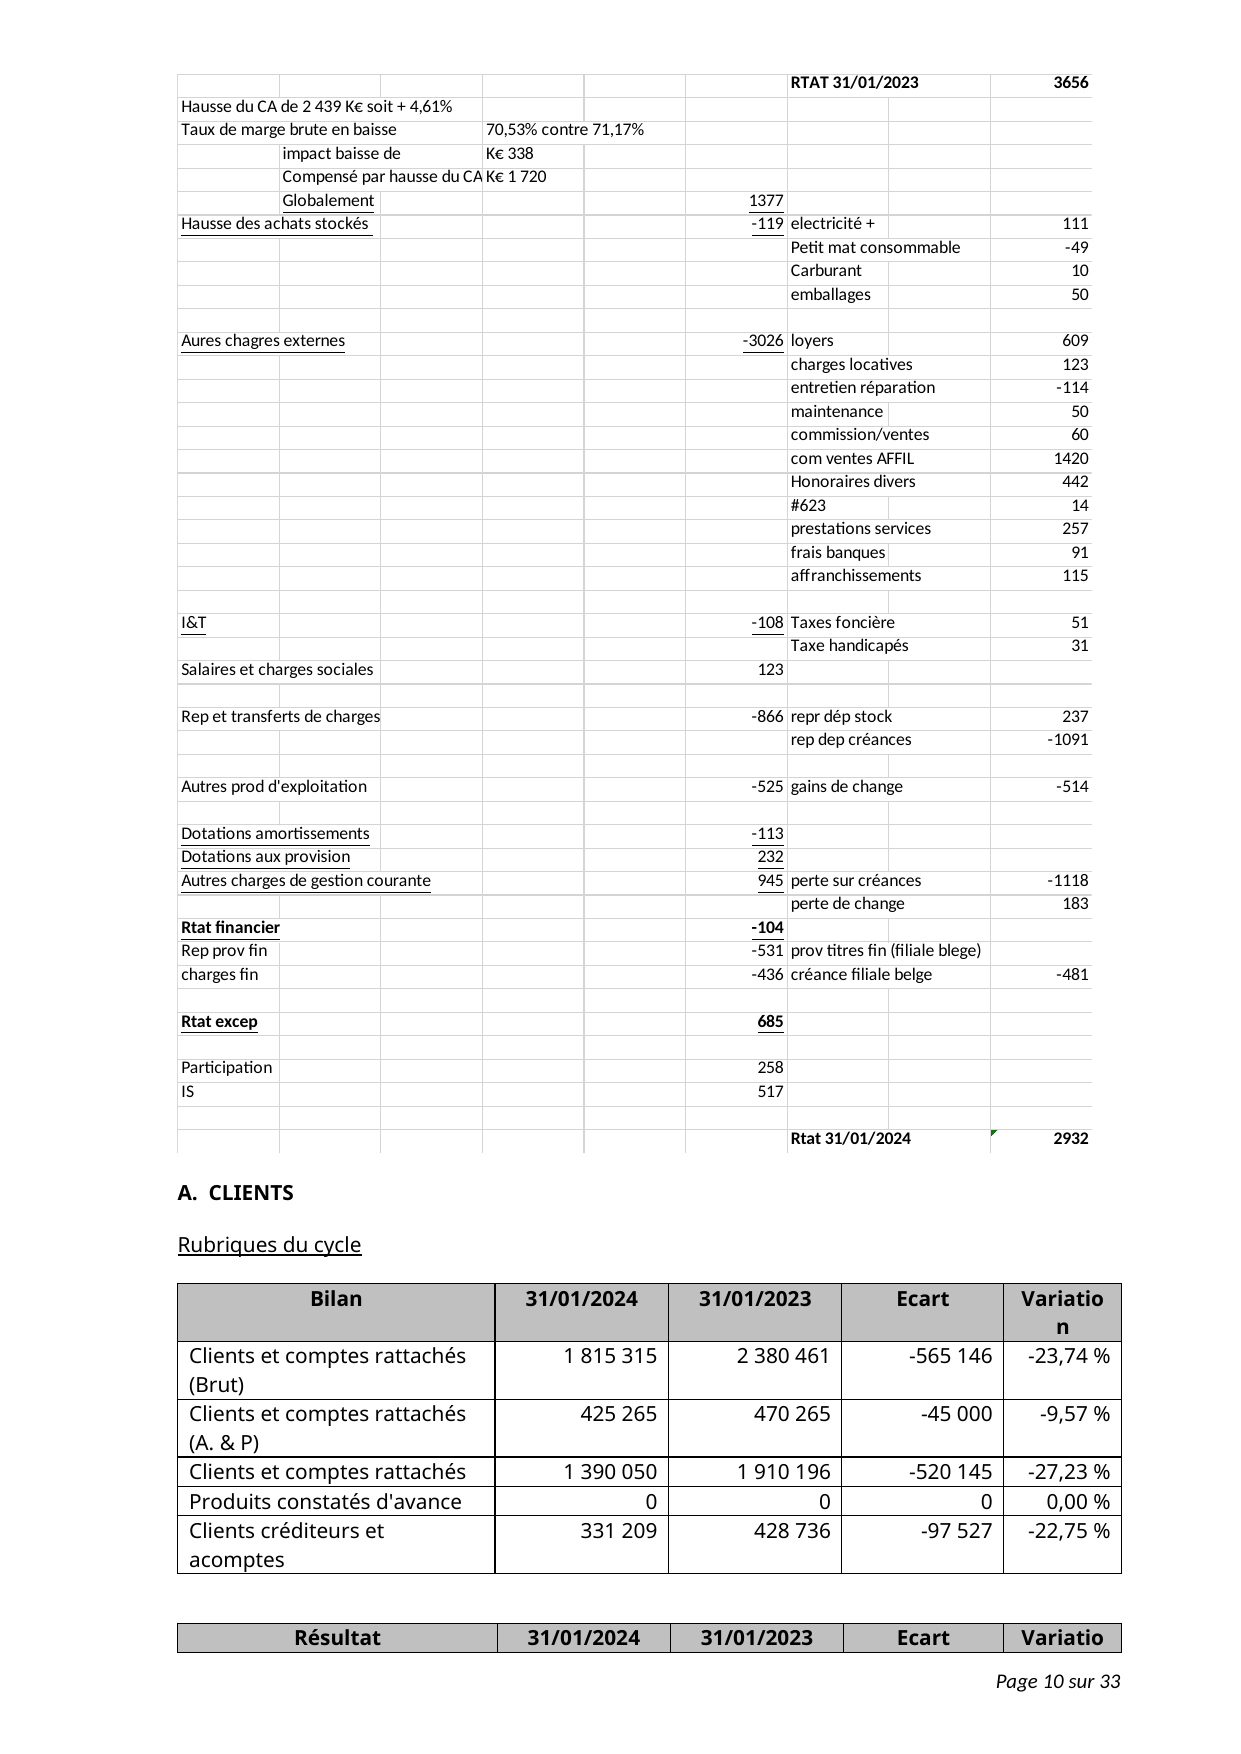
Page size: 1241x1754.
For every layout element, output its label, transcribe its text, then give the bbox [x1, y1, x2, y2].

table_cell Clients et comptes rattachés (Brut) [178, 1342, 494, 1398]
table_header Ecart [844, 1624, 1003, 1652]
table_header 31/01/2024 [498, 1624, 670, 1652]
table_cell 428 736 [669, 1516, 841, 1573]
table_cell 425 265 [496, 1400, 668, 1456]
table_cell 0 [669, 1487, 841, 1515]
table_cell 1 815 315 [496, 1342, 668, 1398]
table_cell -565 146 [842, 1342, 1003, 1398]
table_header 31/01/2023 [671, 1624, 843, 1652]
table_cell -27,23 % [1004, 1458, 1121, 1486]
table_cell Produits constatés d'avance [178, 1487, 494, 1515]
table_header Variation [1004, 1624, 1121, 1652]
table_cell -23,74 % [1004, 1342, 1121, 1398]
table_cell Clients créditeurs et acomptes [178, 1516, 494, 1573]
text Rubriques du cycle [177, 1230, 1122, 1258]
table_header Résultat [178, 1624, 497, 1652]
table_cell -22,75 % [1004, 1516, 1121, 1573]
table_cell -520 145 [842, 1458, 1003, 1486]
table_header Variation [1004, 1284, 1121, 1341]
table_cell 331 209 [496, 1516, 668, 1573]
table_cell Clients et comptes rattachés [178, 1458, 494, 1486]
text A. CLIENTS [177, 1178, 1122, 1206]
table_cell 0 [496, 1487, 668, 1515]
table_cell -45 000 [842, 1400, 1003, 1456]
table_header 31/01/2023 [669, 1284, 841, 1341]
table_cell 2 380 461 [669, 1342, 841, 1398]
table_header 31/01/2024 [496, 1284, 668, 1341]
table_cell 1 390 050 [496, 1458, 668, 1486]
table_header Bilan [178, 1284, 494, 1341]
table_cell -97 527 [842, 1516, 1003, 1573]
table_header Ecart [842, 1284, 1003, 1341]
table_cell -9,57 % [1004, 1400, 1121, 1456]
table_cell Clients et comptes rattachés (A. & P) [178, 1400, 494, 1456]
table_cell 0 [842, 1487, 1003, 1515]
table_cell 0,00 % [1004, 1487, 1121, 1515]
table_cell 470 265 [669, 1400, 841, 1456]
table_cell 1 910 196 [669, 1458, 841, 1486]
